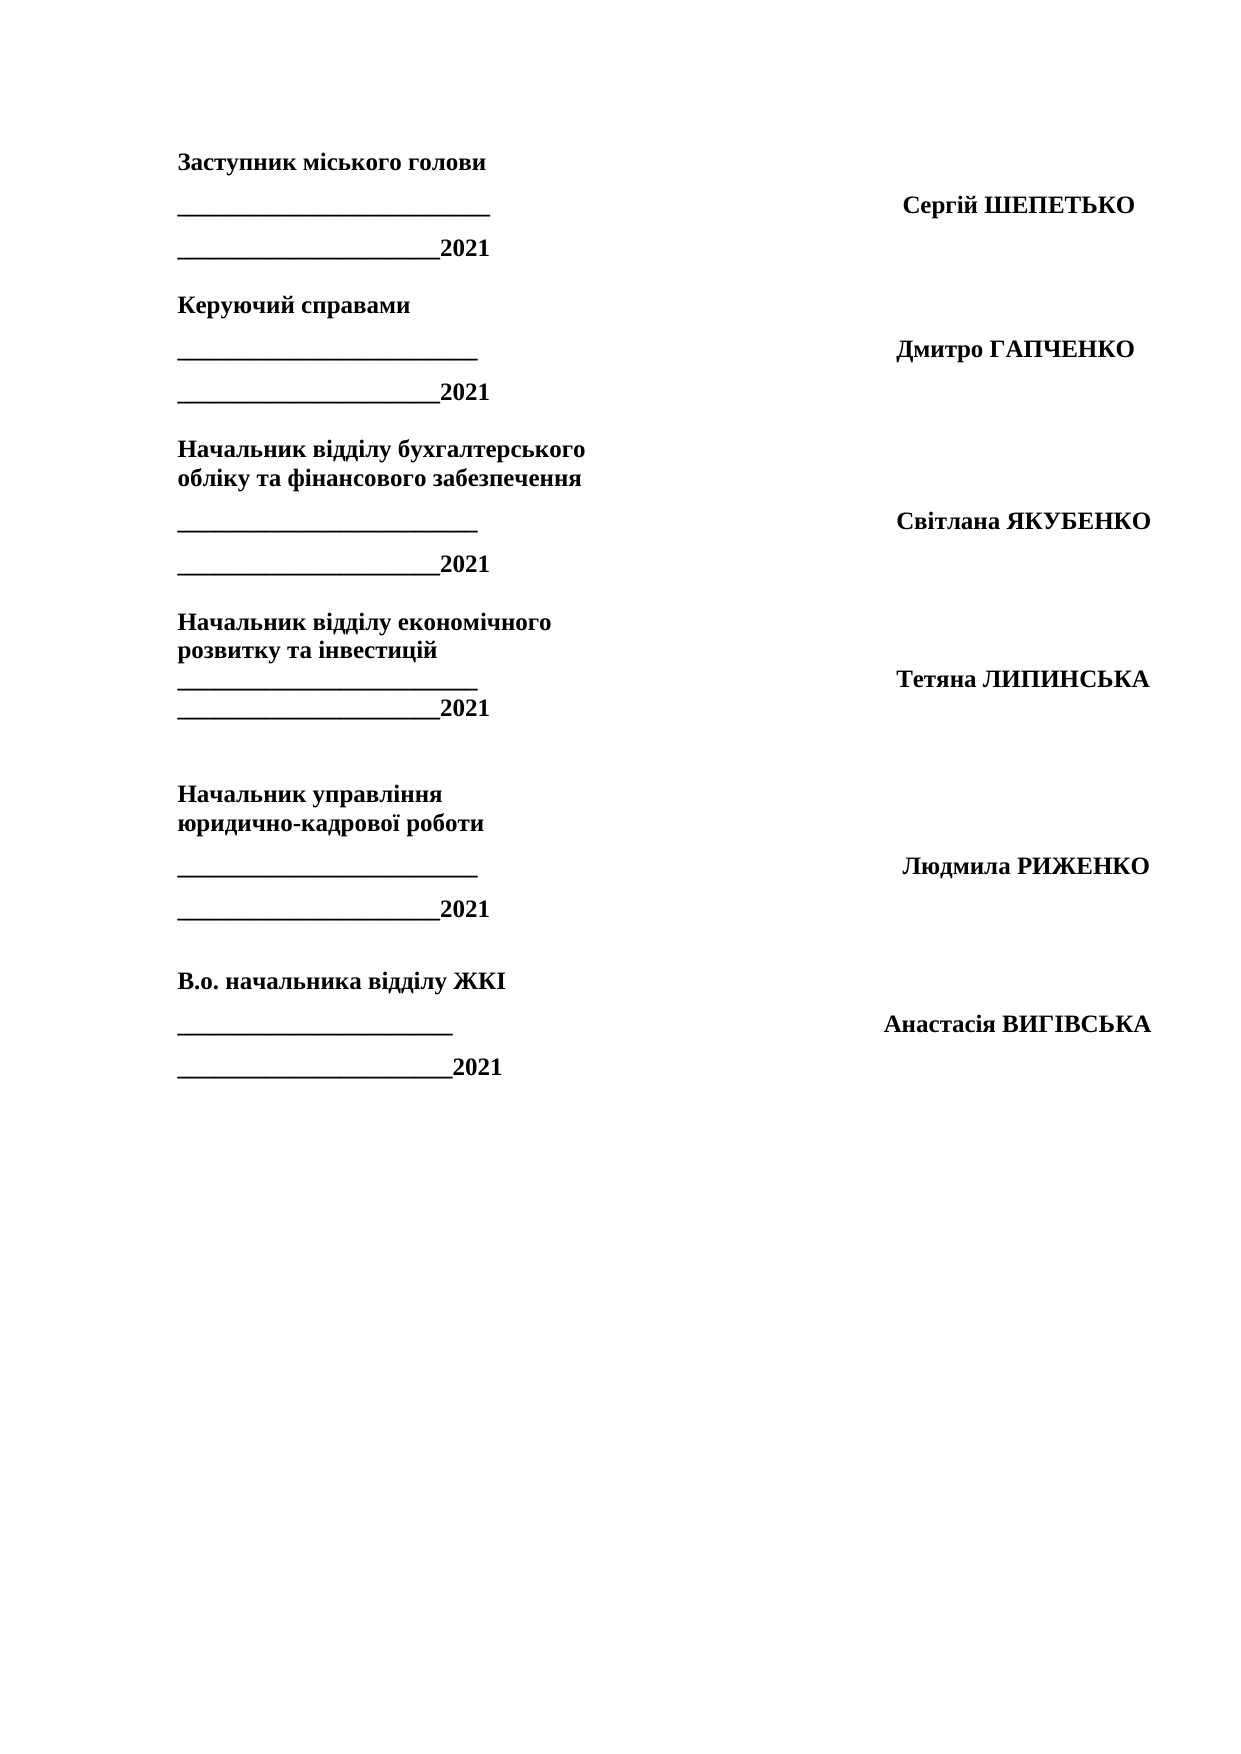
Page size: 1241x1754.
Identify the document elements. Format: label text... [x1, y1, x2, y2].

title ________________________ Тетяна ЛИПИНСЬКА [177, 664, 1181, 693]
title _____________________2021 [177, 693, 1181, 722]
title _____________________2021 [177, 377, 1181, 406]
title Начальник відділу економічного [177, 607, 1181, 636]
text ______________________2021 [177, 1052, 1181, 1081]
text _____________________2021 [177, 233, 1181, 262]
text Заступник міського голови [177, 147, 1181, 176]
title розвитку та інвестицій [177, 636, 1181, 664]
text обліку та фінансового забезпечення [177, 463, 1181, 492]
text ________________________ Людмила РИЖЕНКО [177, 851, 1181, 880]
text ________________________ Світлана ЯКУБЕНКО [177, 506, 1181, 535]
text _________________________ Сергій ШЕПЕТЬКО [177, 190, 1181, 219]
text _____________________2021 [177, 894, 1181, 923]
text В.о. начальника відділу ЖКІ [177, 966, 1181, 995]
text _____________________2021 [177, 549, 1181, 578]
title ________________________ Дмитро ГАПЧЕНКО [177, 334, 1181, 362]
text Начальник відділу бухгалтерського [177, 434, 1181, 463]
text юридично-кадрової роботи [177, 808, 1181, 837]
title Керуючий справами [177, 291, 1181, 319]
text Начальник управління [177, 779, 1181, 808]
text ______________________ Анастасія ВИГІВСЬКА [177, 1009, 1181, 1038]
